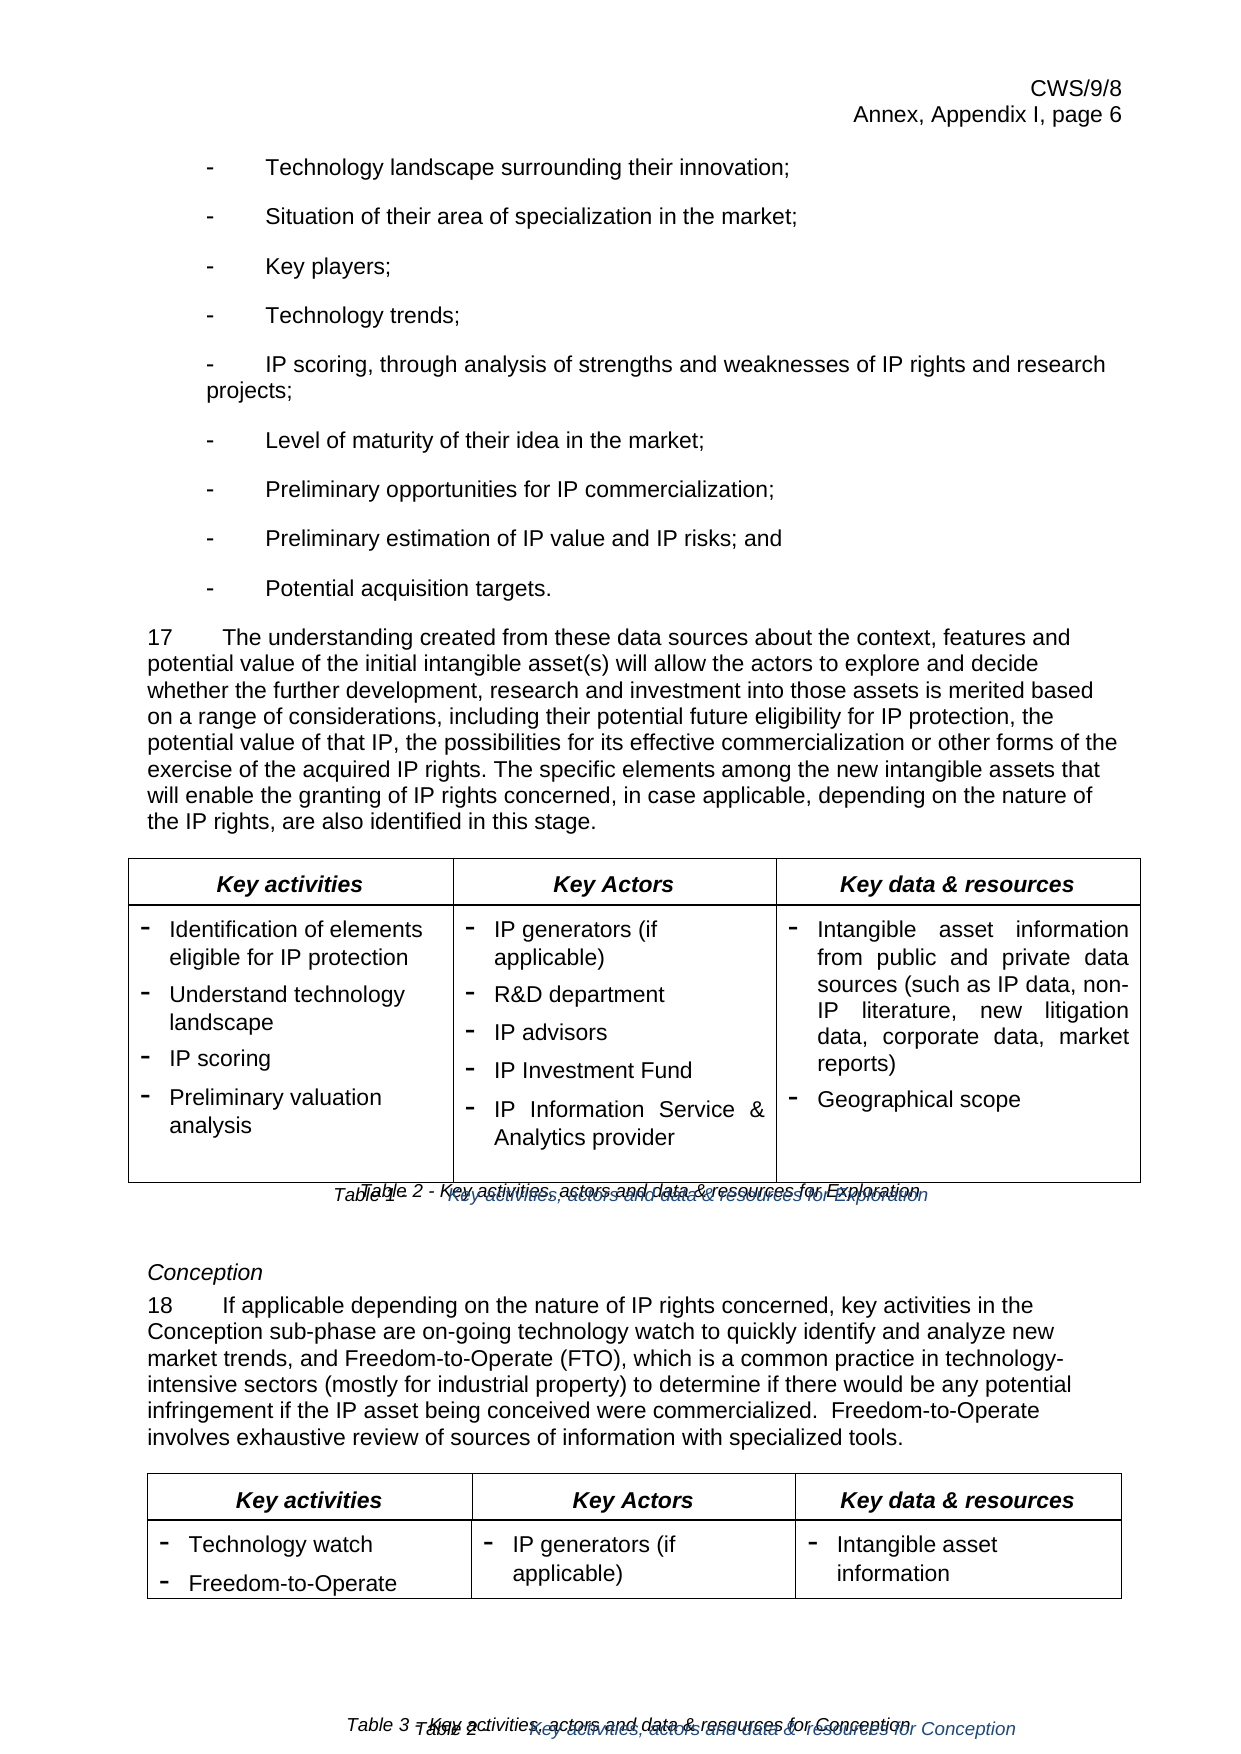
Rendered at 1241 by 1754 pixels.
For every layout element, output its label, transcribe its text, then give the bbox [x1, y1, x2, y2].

table_header Intangible asset information from public and private data sources (such as IP data, non-IP literature, new litigation data, corporate data, market reports) Geographical scope [777, 906, 1140, 1182]
list If applicable depending on the nature of IP rights concerned, key activities in the Conception sub-phase are on-going technology watch to quickly identify and analyze new market trends, and Freedom-to-Operate (FTO), which is a common practice in technology-intensive sectors (mostly for industrial property) to determine if there would be any potential infringement if the IP asset being conceived were commercialized. Freedom-to-Operate involves exhaustive review of sources of information with specialized tools. [147, 1292, 1122, 1450]
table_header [472, 1521, 795, 1598]
list Level of maturity of their idea in the market; [206, 427, 1122, 453]
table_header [148, 1521, 471, 1598]
table_header Key activities [129, 859, 453, 904]
list Preliminary opportunities for IP commercialization; [206, 476, 1122, 502]
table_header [796, 1521, 1121, 1598]
list Potential acquisition targets. [206, 574, 1122, 601]
text Key activities, actors and data & resources for Exploration [349, 1180, 954, 1205]
table_header IP generators (if applicable) R&D department IP advisors IP Investment Fund IP Information Service & Analytics provider [454, 906, 776, 1180]
text Key activities, actors and data & resources for Conception [429, 1714, 1043, 1739]
list The understanding created from these data sources about the context, features and potential value of the initial intangible asset(s) will allow the actors to explore and decide whether the further development, research and investment into those assets is merited based on a range of considerations, including their potential future eligibility for IP protection, the potential value of that IP, the possibilities for its effective commercialization or other forms of the exercise of the acquired IP rights. The specific elements among the new intangible assets that will enable the granting of IP rights concerned, in case applicable, depending on the nature of the IP rights, are also identified in this stage. [147, 624, 1122, 835]
subtitle Conception [147, 1259, 1122, 1286]
list Preliminary estimation of IP value and IP risks; and [206, 525, 1122, 552]
list Key players; [206, 253, 1122, 279]
table_header Key data & resources [796, 1474, 1121, 1519]
list Situation of their area of specialization in the market; [206, 203, 1122, 230]
table_header Key Actors [454, 859, 776, 904]
table_header Identification of elements eligible for IP protection Understand technology landscape IP scoring Preliminary valuation analysis [129, 906, 453, 1182]
table_header Key data & resources [777, 859, 1140, 904]
list Technology landscape surrounding their innovation; [206, 154, 1122, 180]
list IP scoring, through analysis of strengths and weaknesses of IP rights and research projects; [206, 351, 1122, 404]
table_header Key Actors [473, 1474, 795, 1519]
list Technology trends; [206, 302, 1122, 328]
table_header Key activities [148, 1474, 472, 1519]
